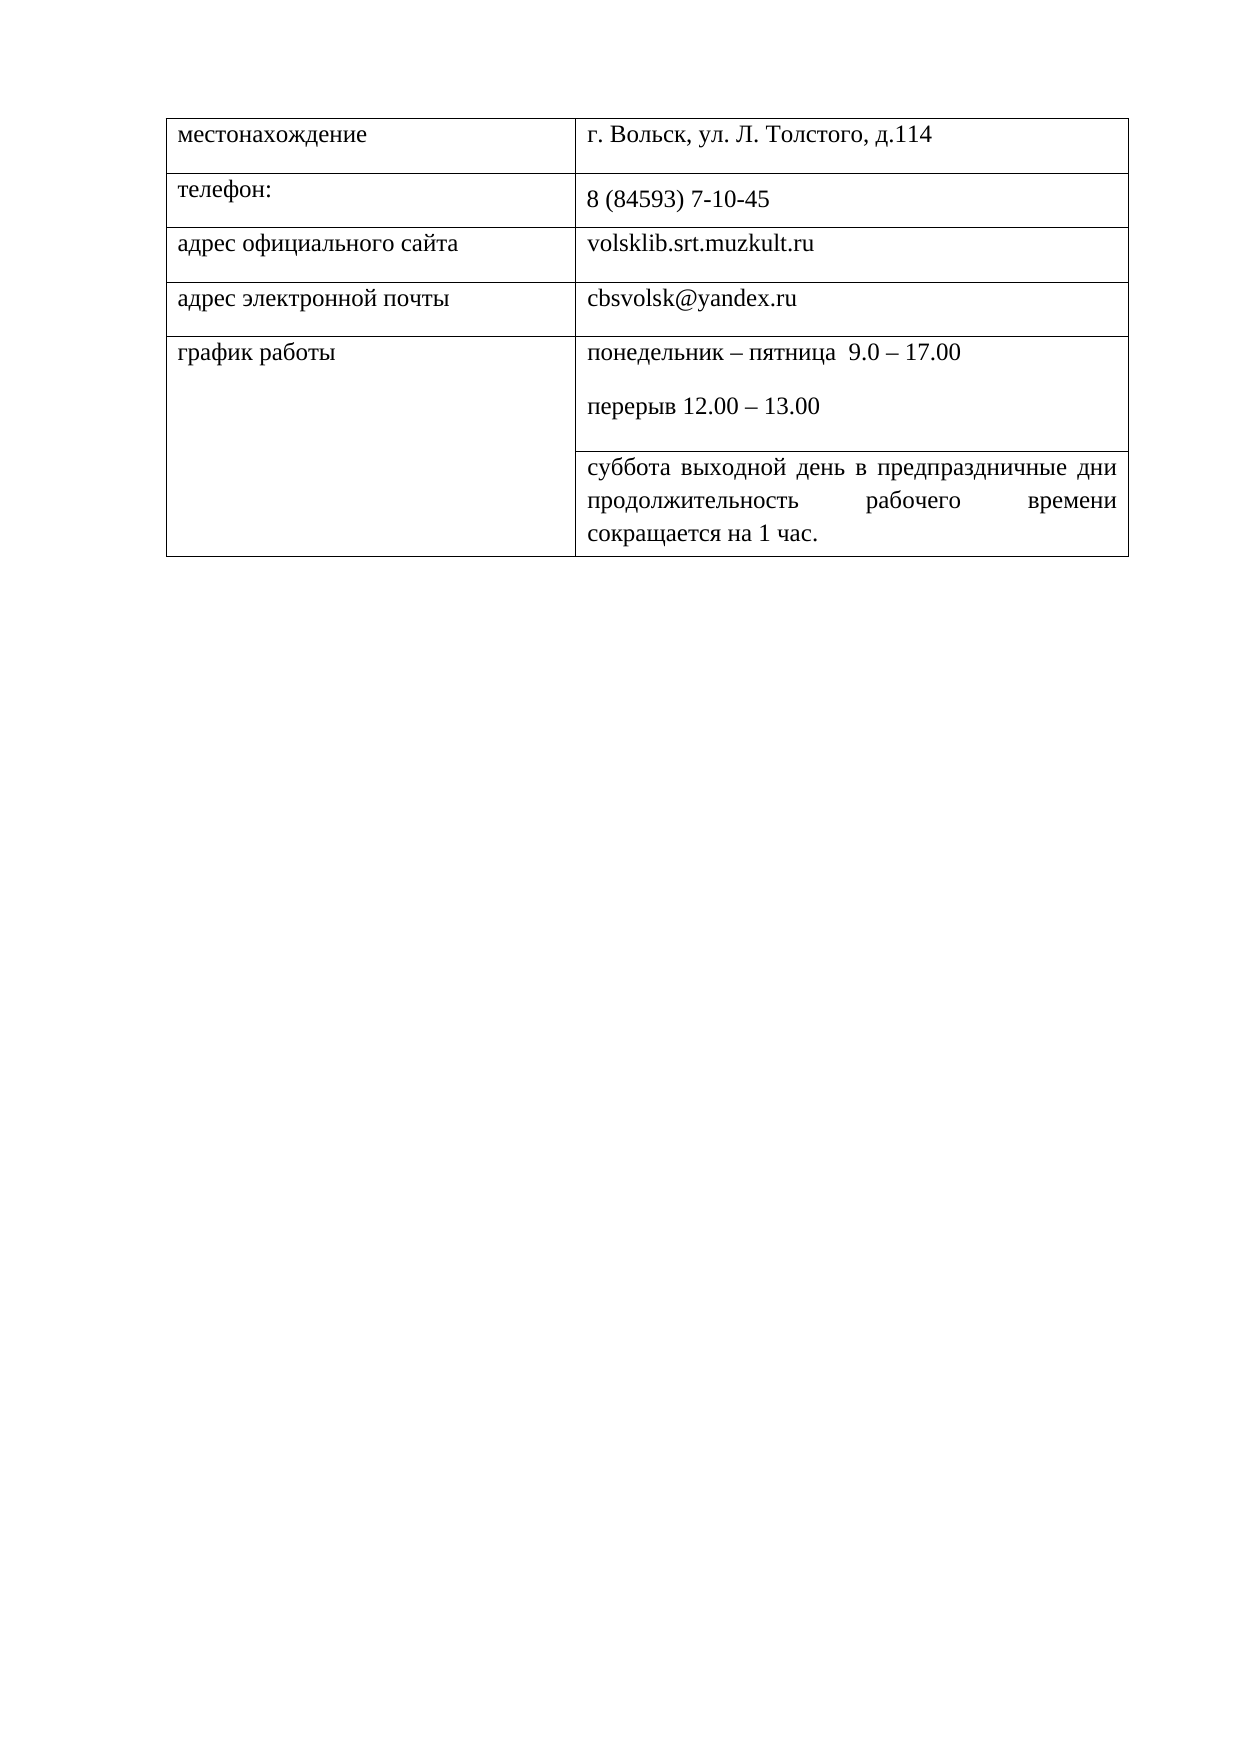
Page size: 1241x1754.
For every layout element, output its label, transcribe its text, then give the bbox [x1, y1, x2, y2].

table_cell телефон: [167, 174, 575, 227]
table_cell адрес электронной почты [167, 283, 575, 336]
table_cell г. Вольск, ул. Л. Толстого, д.114 [576, 119, 1128, 173]
table_cell суббота выходной день в предпраздничные дни продолжительность рабочего времени сокращается на 1 час. [576, 452, 1128, 556]
table_cell местонахождение [167, 119, 575, 173]
table_cell 8 (84593) 7-10-45 [576, 174, 1128, 227]
table_cell адрес официального сайта [167, 228, 575, 282]
table_cell график работы [167, 337, 575, 556]
table_cell понедельник – пятница 9.0 – 17.00 перерыв 12.00 – 13.00 [576, 337, 1128, 451]
table_cell cbsvolsk@yandex.ru [576, 283, 1128, 336]
table_cell volsklib.srt.muzkult.ru [576, 228, 1128, 282]
